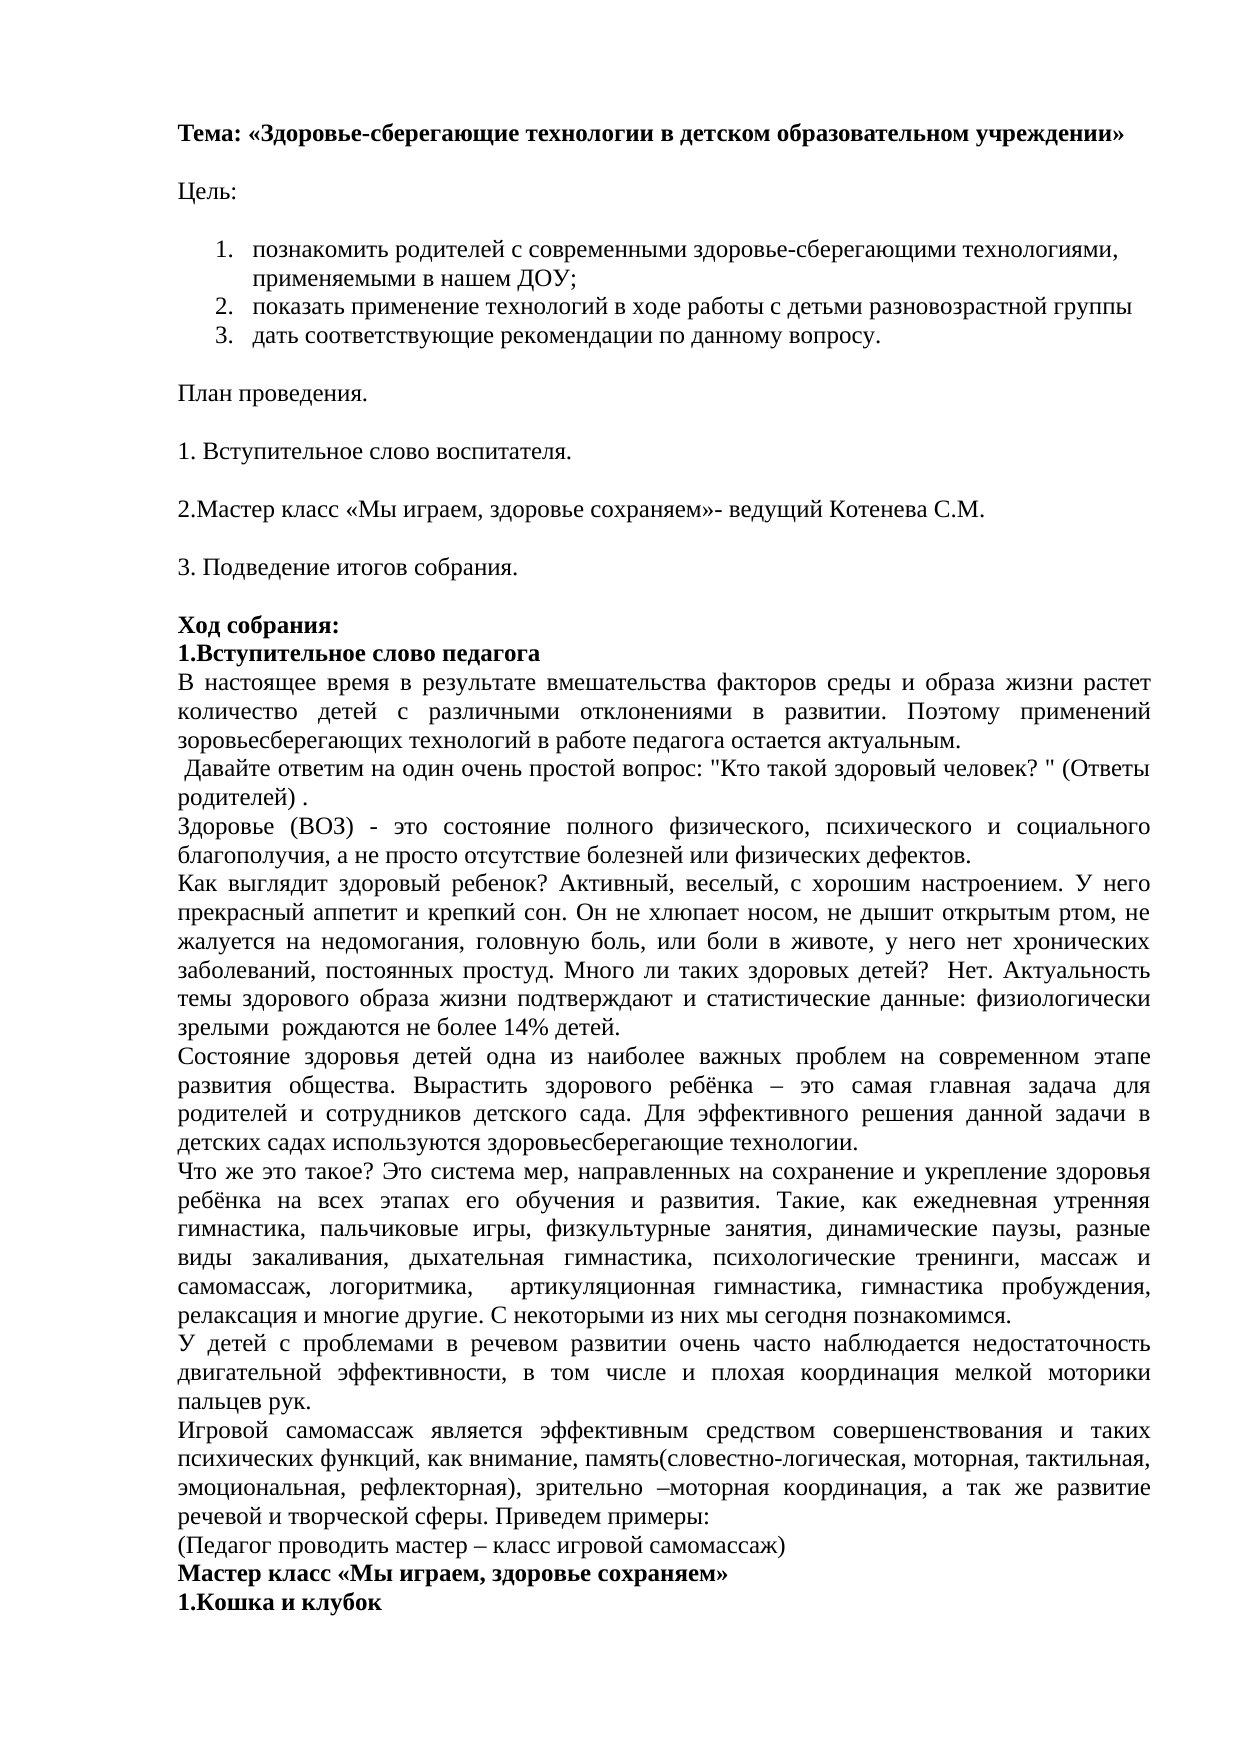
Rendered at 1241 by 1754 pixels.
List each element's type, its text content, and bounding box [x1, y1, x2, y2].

list познакомить родителей с современными здоровье-сберегающими технологиями, применяемыми в нашем ДОУ; [215, 234, 1152, 291]
text В настоящее время в результате вмешательства факторов среды и образа жизни растет количество детей с различными отклонениями в развитии. Поэтому применений зоровьесберегающих технологий в работе педагога остается актуальным. [177, 667, 1152, 753]
text (Педагог проводить мастер – класс игровой самомассаж) [177, 1530, 1152, 1558]
text 1. Вступительное слово воспитателя. [177, 436, 1152, 465]
text 1.Кошка и клубок [177, 1587, 1152, 1616]
text План проведения. [177, 378, 1152, 407]
text Здоровье (ВОЗ) - это состояние полного физического, психического и социального благополучия, а не просто отсутствие болезней или физических дефектов. [177, 811, 1152, 868]
text 2.Мастер класс «Мы играем, здоровье сохраняем»- ведущий Котенева С.М. [177, 494, 1152, 523]
text Тема: «Здоровье-сберегающие технологии в детском образовательном учреждении» [177, 118, 1152, 147]
text Что же это такое? Это система мер, направленных на сохранение и укрепление здоровья ребёнка на всех этапах его обучения и развития. Такие, как ежедневная утренняя гимнастика, пальчиковые игры, физкультурные занятия, динамические паузы, разные виды закаливания, дыхательная гимнастика, психологические тренинги, массаж и самомассаж, логоритмика, артикуляционная гимнастика, гимнастика пробуждения, релаксация и многие другие. С некоторыми из них мы сегодня познакомимся. [177, 1156, 1152, 1328]
text Состояние здоровья детей одна из наиболее важных проблем на современном этапе развития общества. Вырастить здорового ребёнка – это самая главная задача для родителей и сотрудников детского сада. Для эффективного решения данной задачи в детских садах используются здоровьесберегающие технологии. [177, 1041, 1152, 1156]
text Игровой самомассаж является эффективным средством совершенствования и таких психических функций, как внимание, память(словестно-логическая, моторная, тактильная, эмоциональная, рефлекторная), зрительно –моторная координация, а так же развитие речевой и творческой сферы. Приведем примеры: [177, 1415, 1152, 1530]
text 1.Вступительное слово педагога [177, 638, 1152, 667]
text Мастер класс «Мы играем, здоровье сохраняем» [177, 1558, 1152, 1587]
text Ход собрания: [177, 610, 1152, 638]
text Как выглядит здоровый ребенок? Активный, веселый, с хорошим настроением. У него прекрасный аппетит и крепкий сон. Он не хлюпает носом, не дышит открытым ртом, не жалуется на недомогания, головную боль, или боли в животе, у него нет хронических заболеваний, постоянных простуд. Много ли таких здоровых детей? Нет. Актуальность темы здорового образа жизни подтверждают и статистические данные: физиологически зрелыми рождаются не более 14% детей. [177, 868, 1152, 1041]
text Давайте ответим на один очень простой вопрос: "Кто такой здоровый человек? " (Ответы родителей) . [177, 753, 1152, 811]
list показать применение технологий в ходе работы с детьми разновозрастной группы [215, 291, 1152, 320]
text 3. Подведение итогов собрания. [177, 552, 1152, 581]
list дать соответствующие рекомендации по данному вопросу. [215, 320, 1152, 349]
text У детей с проблемами в речевом развитии очень часто наблюдается недостаточность двигательной эффективности, в том числе и плохая координация мелкой моторики пальцев рук. [177, 1328, 1152, 1415]
text Цель: [177, 176, 1152, 205]
